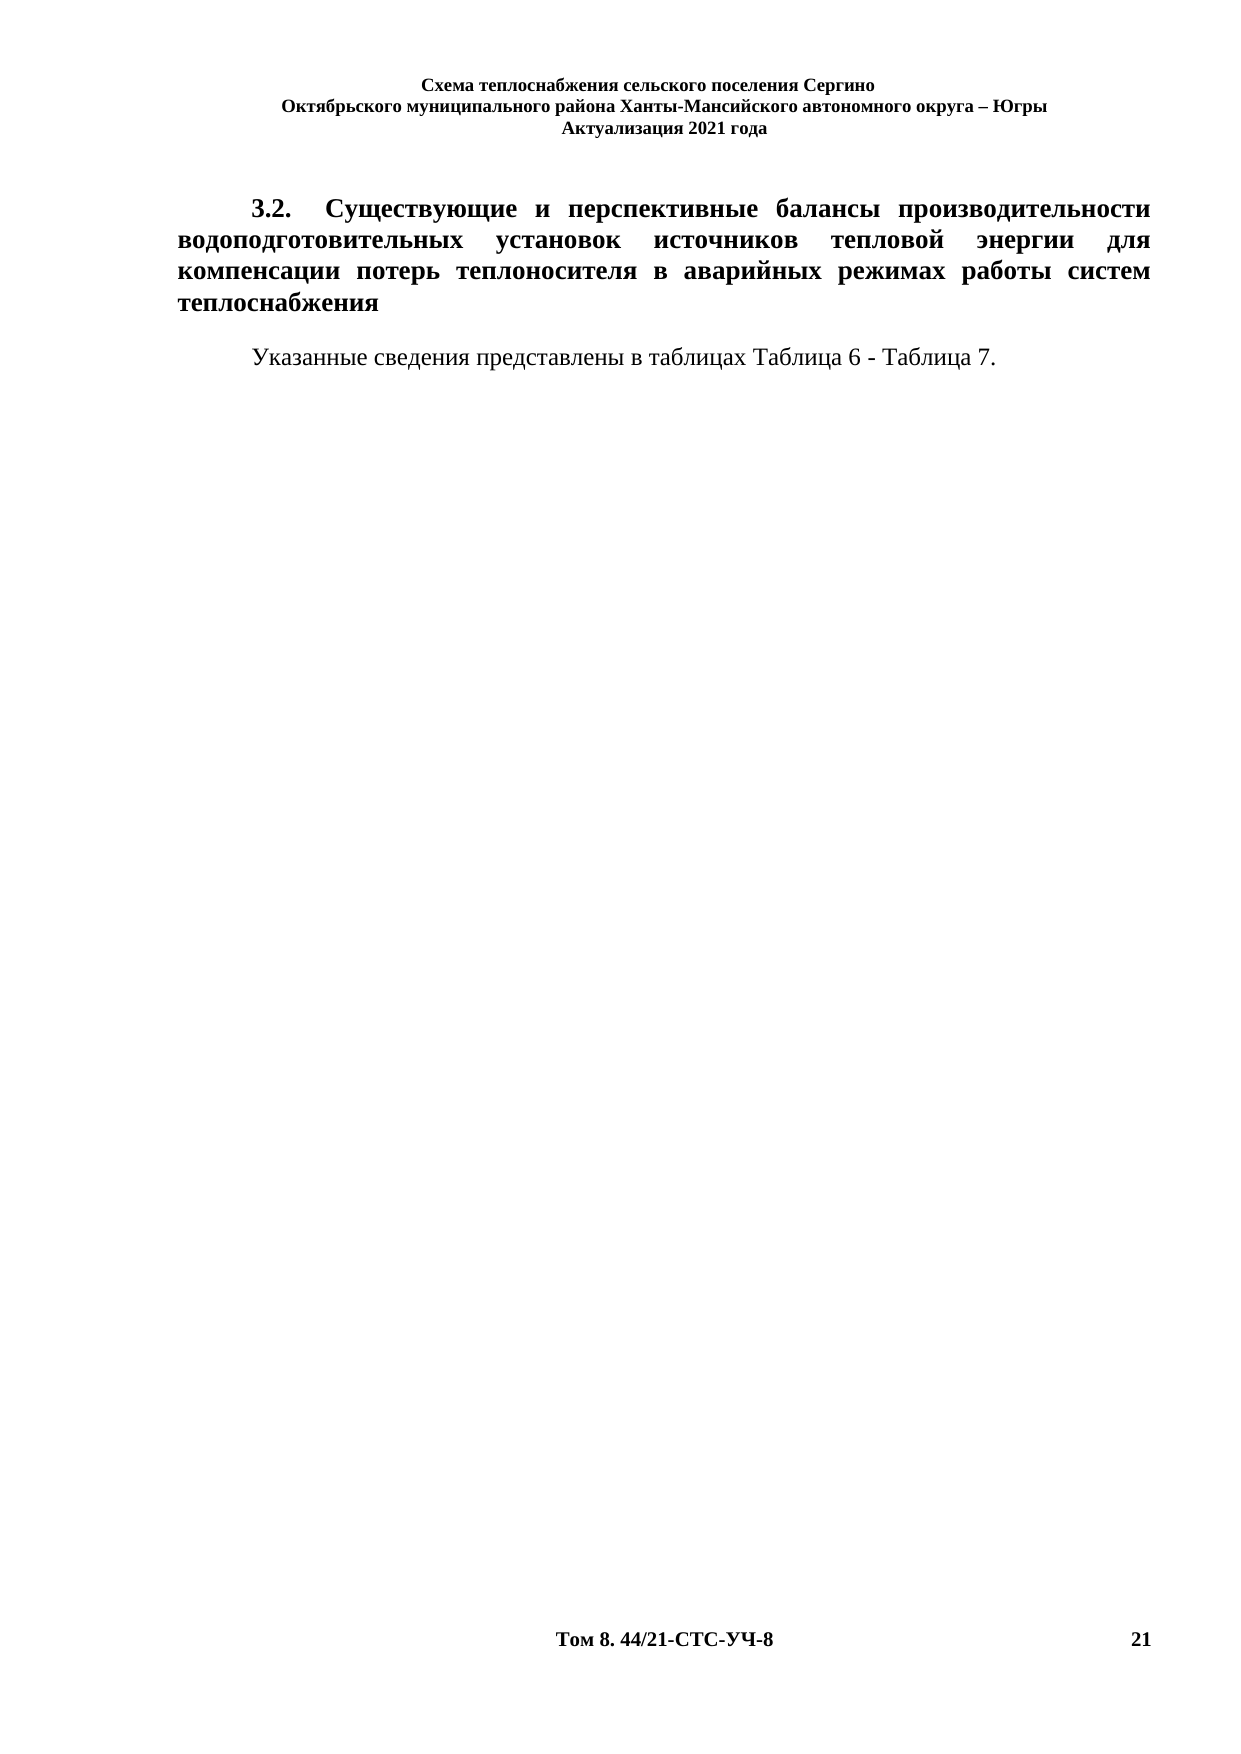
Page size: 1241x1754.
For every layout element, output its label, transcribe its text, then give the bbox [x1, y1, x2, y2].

text Указанные сведения представлены в таблицах Таблица 6 - Таблица 7. [177, 342, 1152, 371]
subtitle 3.2. Существующие и перспективные балансы производительности водоподготовительных установок источников тепловой энергии для компенсации потерь теплоносителя в аварийных режимах работы систем теплоснабжения [177, 192, 1152, 317]
